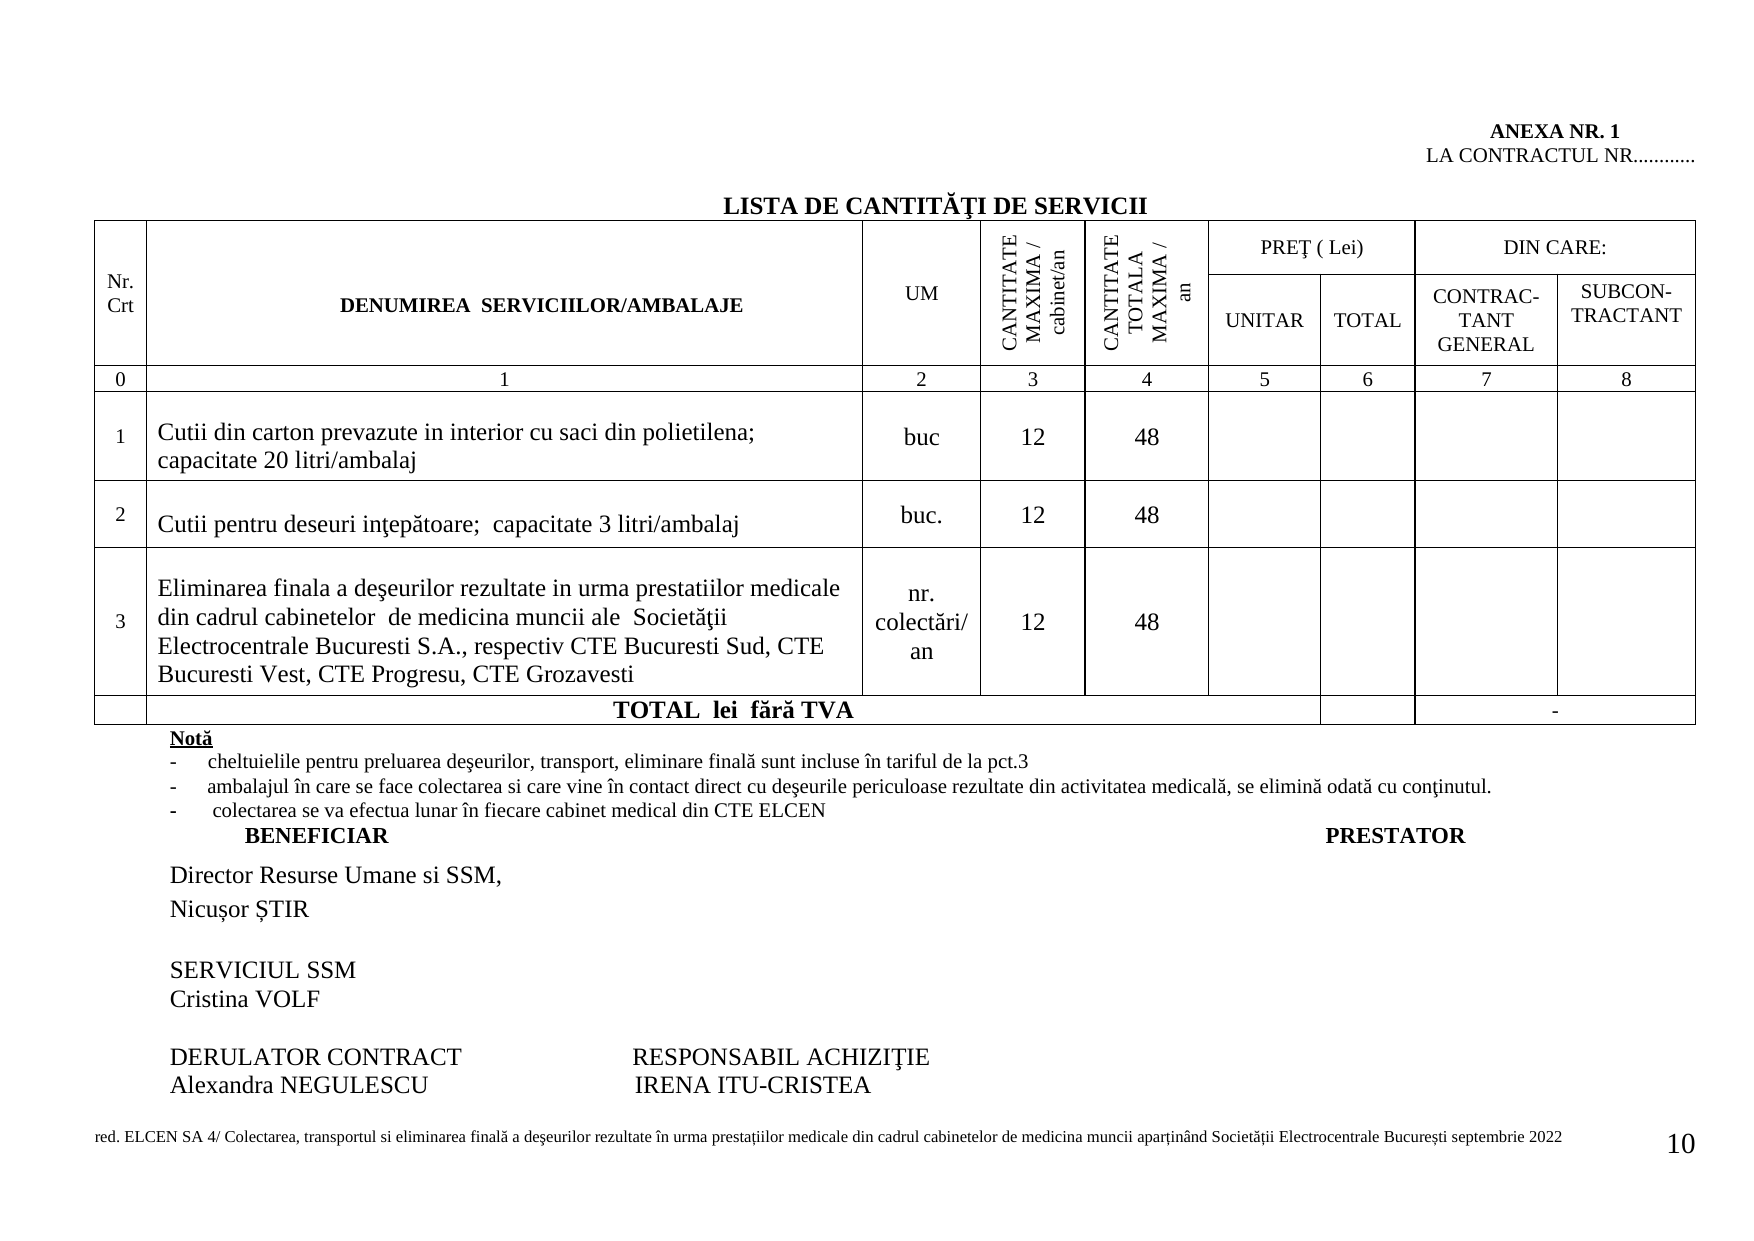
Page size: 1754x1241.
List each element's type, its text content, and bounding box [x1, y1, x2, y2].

text Alexandra NEGULESCU IRENA ITU-CRISTEA [94, 1071, 1695, 1099]
table_cell [95, 696, 146, 724]
table_header CANTITATE TOTALA MAXIMA / an [1086, 221, 1208, 365]
table_cell [1321, 481, 1414, 547]
table_header PREŢ ( Lei) [1209, 221, 1414, 273]
table_cell 12 [981, 481, 1084, 547]
table_cell [1321, 548, 1414, 694]
table_cell 5 [1209, 366, 1320, 391]
text BENEFICIAR PRESTATOR [169, 822, 1695, 848]
table_cell [1321, 696, 1414, 724]
text Notă [94, 725, 1695, 749]
table_cell TOTAL lei fără TVA [147, 696, 1320, 724]
table_cell CONTRAC-TANT GENERAL [1416, 275, 1557, 365]
table_cell 3 [95, 548, 146, 694]
table_cell [1209, 392, 1320, 480]
text ANEXA NR. 1 [94, 119, 1695, 143]
table_cell [1558, 481, 1695, 547]
table_cell - [1416, 696, 1695, 724]
table_header UM [863, 221, 980, 365]
table_cell Cutii pentru deseuri inţepătoare; capacitate 3 litri/ambalaj [147, 481, 862, 547]
table_cell [1209, 481, 1320, 547]
table_cell UNITAR [1209, 275, 1320, 365]
table_cell 6 [1321, 366, 1414, 391]
text - cheltuielile pentru preluarea deşeurilor, transport, eliminare finală sunt incluse în tariful de la pct.3 [94, 749, 1695, 773]
table_cell nr. colectări/an [863, 548, 980, 694]
table_cell 12 [981, 548, 1084, 694]
table_cell [1321, 392, 1414, 480]
table_cell 1 [147, 366, 862, 391]
table_cell SUBCON-TRACTANT [1558, 275, 1695, 365]
text SERVICIUL SSM [94, 956, 1695, 984]
table_header DIN CARE: [1416, 221, 1695, 273]
table_cell [1558, 392, 1695, 480]
table_cell [1416, 392, 1557, 480]
table_cell 4 [1086, 366, 1208, 391]
list colectarea se va efectua lunar în fiecare cabinet medical din CTE ELCEN [169, 798, 1695, 822]
table_cell [1558, 548, 1695, 694]
table_cell 2 [863, 366, 980, 391]
table_cell 48 [1086, 548, 1208, 694]
text LA CONTRACTUL NR............ [94, 143, 1695, 167]
table_header CANTITATE MAXIMA / cabinet/an [981, 221, 1084, 365]
table_cell [1416, 548, 1557, 694]
table_cell 3 [981, 366, 1084, 391]
table_cell 8 [1558, 366, 1695, 391]
table_cell Eliminarea finala a deşeurilor rezultate in urma prestatiilor medicale din cadrul cabinetelor de medicina muncii ale Societăţii Electrocentrale Bucuresti S.A., respectiv CTE Bucuresti Sud, CTE Bucuresti Vest, CTE Progresu, CTE Grozavesti [147, 548, 862, 694]
table_cell TOTAL [1321, 275, 1414, 365]
subtitle LISTA DE CANTITĂŢI DE SERVICII [94, 191, 1695, 220]
list ambalajul în care se face colectarea si care vine în contact direct cu deşeurile periculoase rezultate din activitatea medicală, se elimină odată cu conţinutul. [169, 773, 1695, 798]
table_cell buc. [863, 481, 980, 547]
text Director Resurse Umane si SSM, [94, 861, 1695, 889]
table_cell 7 [1416, 366, 1557, 391]
table_cell buc [863, 392, 980, 480]
table_cell 12 [981, 392, 1084, 480]
table_cell 0 [95, 366, 146, 391]
text DERULATOR CONTRACT RESPONSABIL ACHIZIŢIE [94, 1042, 1695, 1071]
table_header Nr. Crt [95, 221, 146, 365]
table_cell [1209, 548, 1320, 694]
text Nicușor ȘTIR [94, 894, 1695, 923]
table_cell 48 [1086, 392, 1208, 480]
table_cell 1 [95, 392, 146, 480]
text Cristina VOLF [94, 984, 1695, 1013]
table_cell 2 [95, 481, 146, 547]
table_cell [1416, 481, 1557, 547]
table_cell 48 [1086, 481, 1208, 547]
table_header DENUMIREA SERVICIILOR/AMBALAJE [147, 221, 862, 365]
table_cell Cutii din carton prevazute in interior cu saci din polietilena; capacitate 20 litri/ambalaj [147, 392, 862, 480]
